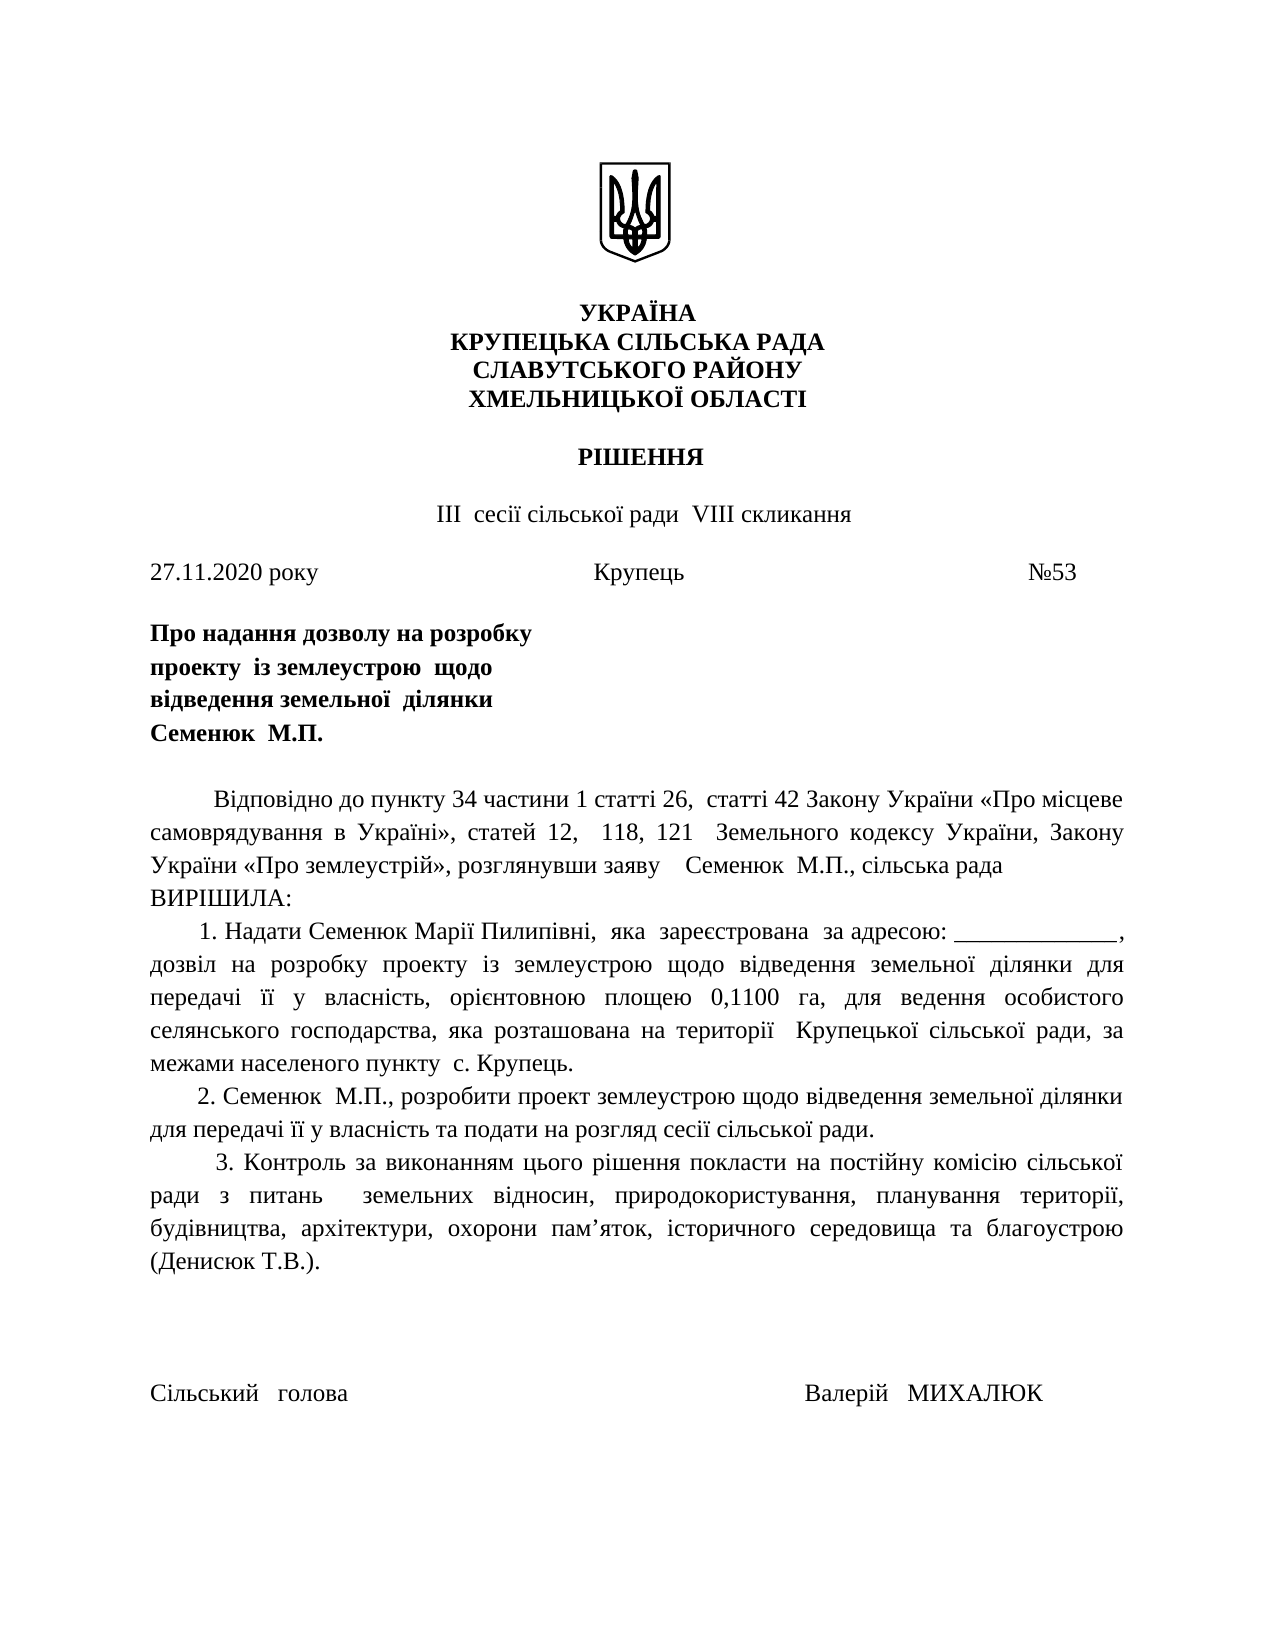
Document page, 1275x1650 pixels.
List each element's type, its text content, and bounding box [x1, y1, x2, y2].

text 1. Надати Семенюк Марії Пилипівні, яка зареєстрована за адресою: _____________, дозвіл на розробку проекту із землеустрою щодо відведення земельної ділянки для передачі її у власність, орієнтовною площею 0,1100 га, для ведення особистого селянського господарства, яка розташована на території Крупецької сільської ради, за межами населеного пункту с. Крупець. [150, 916, 1125, 1077]
text Про надання дозволу на розробку [150, 618, 1125, 647]
text Відповідно до пункту 34 частини 1 статті 26, статті 42 Закону України «Про місцеве самоврядування в Україні», статей 12, 118, 121 Земельного кодексу України, Закону України «Про землеустрій», розглянувши заяву Семенюк М.П., сільська рада [150, 784, 1125, 878]
text ВИРІШИЛА: [150, 883, 1125, 911]
text УКРАЇНА [150, 298, 1125, 327]
text ХМЕЛЬНИЦЬКОЇ ОБЛАСТІ [150, 384, 1125, 413]
text КРУПЕЦЬКА СІЛЬСЬКА РАДА [150, 327, 1125, 356]
text 2. Семенюк М.П., розробити проект землеустрою щодо відведення земельної ділянки для передачі її у власність та подати на розгляд сесії сільської ради. [150, 1081, 1125, 1143]
text Сільський голова Валерій МИХАЛЮК [150, 1378, 1125, 1407]
text відведення земельної ділянки [150, 684, 1125, 713]
text 3. Контроль за виконанням цього рішення покласти на постійну комісію сільської ради з питань земельних відносин, природокористування, планування території, будівництва, архітектури, охорони пам’яток, історичного середовища та благоустрою (Денисюк Т.В.). [150, 1147, 1125, 1275]
text РІШЕННЯ [150, 442, 1125, 471]
text Семенюк М.П. [150, 718, 1125, 746]
text ІІІ сесії сільської ради VІІІ скликання [150, 499, 1125, 528]
text 27.11.2020 року Крупець №53 [150, 557, 1125, 586]
text проекту із землеустрою щодо [150, 652, 1125, 680]
text СЛАВУТСЬКОГО РАЙОНУ [150, 356, 1125, 384]
